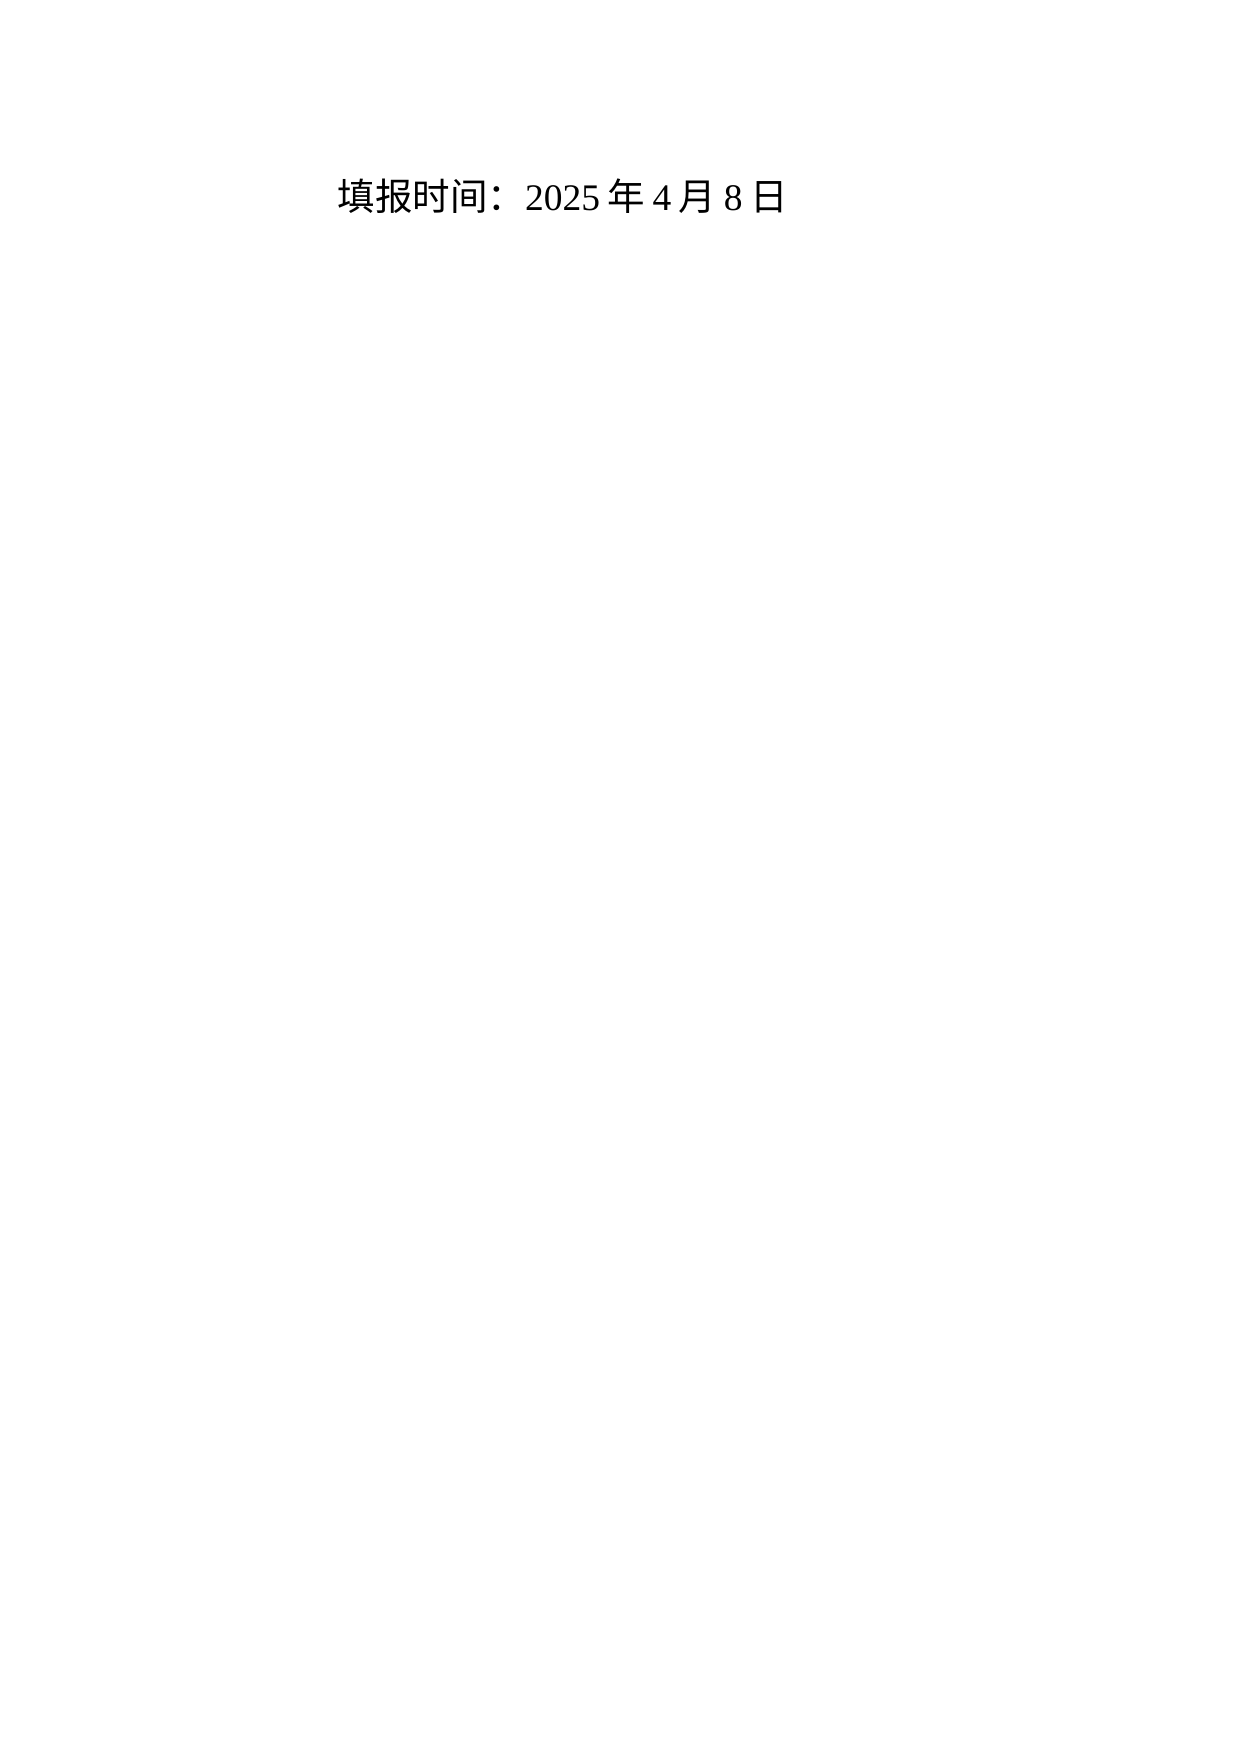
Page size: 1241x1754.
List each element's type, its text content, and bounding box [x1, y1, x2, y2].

text 填报时间：2025年4月8日 [187, 162, 1078, 227]
